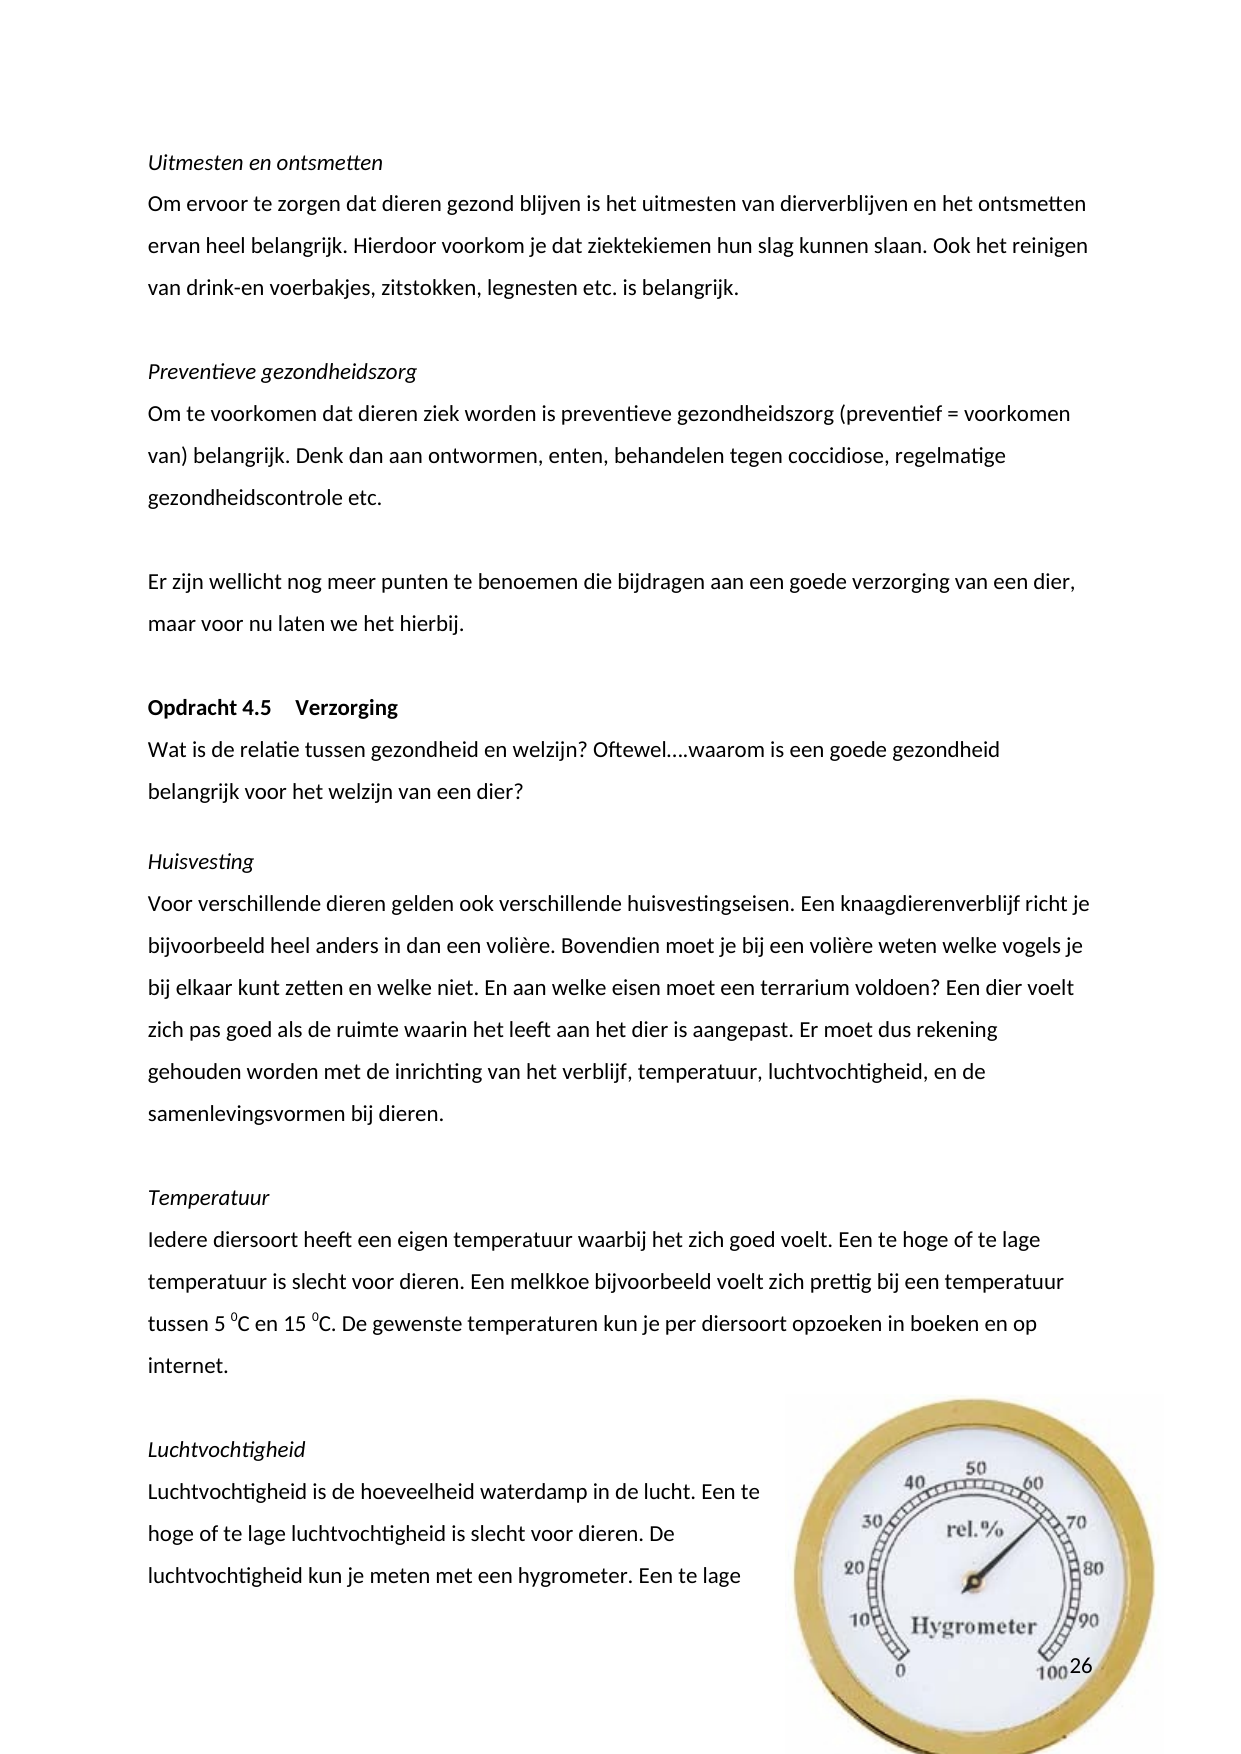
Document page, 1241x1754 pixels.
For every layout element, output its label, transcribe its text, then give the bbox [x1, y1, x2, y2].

text Temperatuur [148, 1183, 1093, 1211]
text Om ervoor te zorgen dat dieren gezond blijven is het uitmesten van dierverblijven en het ontsmetten ervan heel belangrijk. Hierdoor voorkom je dat ziektekiemen hun slag kunnen slaan. Ook het reinigen van drink-en voerbakjes, zitstokken, legnesten etc. is belangrijk. [148, 189, 1093, 302]
text Er zijn wellicht nog meer punten te benoemen die bijdragen aan een goede verzorging van een dier, maar voor nu laten we het hierbij. [148, 567, 1093, 637]
text Iedere diersoort heeft een eigen temperatuur waarbij het zich goed voelt. Een te hoge of te lage temperatuur is slecht voor dieren. Een melkkoe bijvoorbeeld voelt zich prettig bij een temperatuur tussen 5 0C en 15 0C. De gewenste temperaturen kun je per diersoort opzoeken in boeken en op internet. [148, 1225, 1093, 1379]
text Voor verschillende dieren gelden ook verschillende huisvestingseisen. Een knaagdierenverblijf richt je bijvoorbeeld heel anders in dan een volière. Bovendien moet je bij een volière weten welke vogels je bij elkaar kunt zetten en welke niet. En aan welke eisen moet een terrarium voldoen? Een dier voelt zich pas goed als de ruimte waarin het leeft aan het dier is aangepast. Er moet dus rekening gehouden worden met de inrichting van het verblijf, temperatuur, luchtvochtigheid, en de samenlevingsvormen bij dieren. [148, 889, 1093, 1127]
text Opdracht 4.5 Verzorging [148, 693, 1093, 721]
text Uitmesten en ontsmetten [148, 148, 1093, 176]
text Luchtvochtigheid [148, 1435, 1093, 1463]
picture [785, 1394, 1164, 1754]
text Preventieve gezondheidszorg [148, 357, 1093, 386]
text Huisvesting [148, 847, 1093, 875]
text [148, 1477, 1093, 1589]
text Om te voorkomen dat dieren ziek worden is preventieve gezondheidszorg (preventief = voorkomen van) belangrijk. Denk dan aan ontwormen, enten, behandelen tegen coccidiose, regelmatige gezondheidscontrole etc. [148, 399, 1093, 511]
text Wat is de relatie tussen gezondheid en welzijn? Oftewel….waarom is een goede gezondheid belangrijk voor het welzijn van een dier? [148, 735, 1093, 805]
